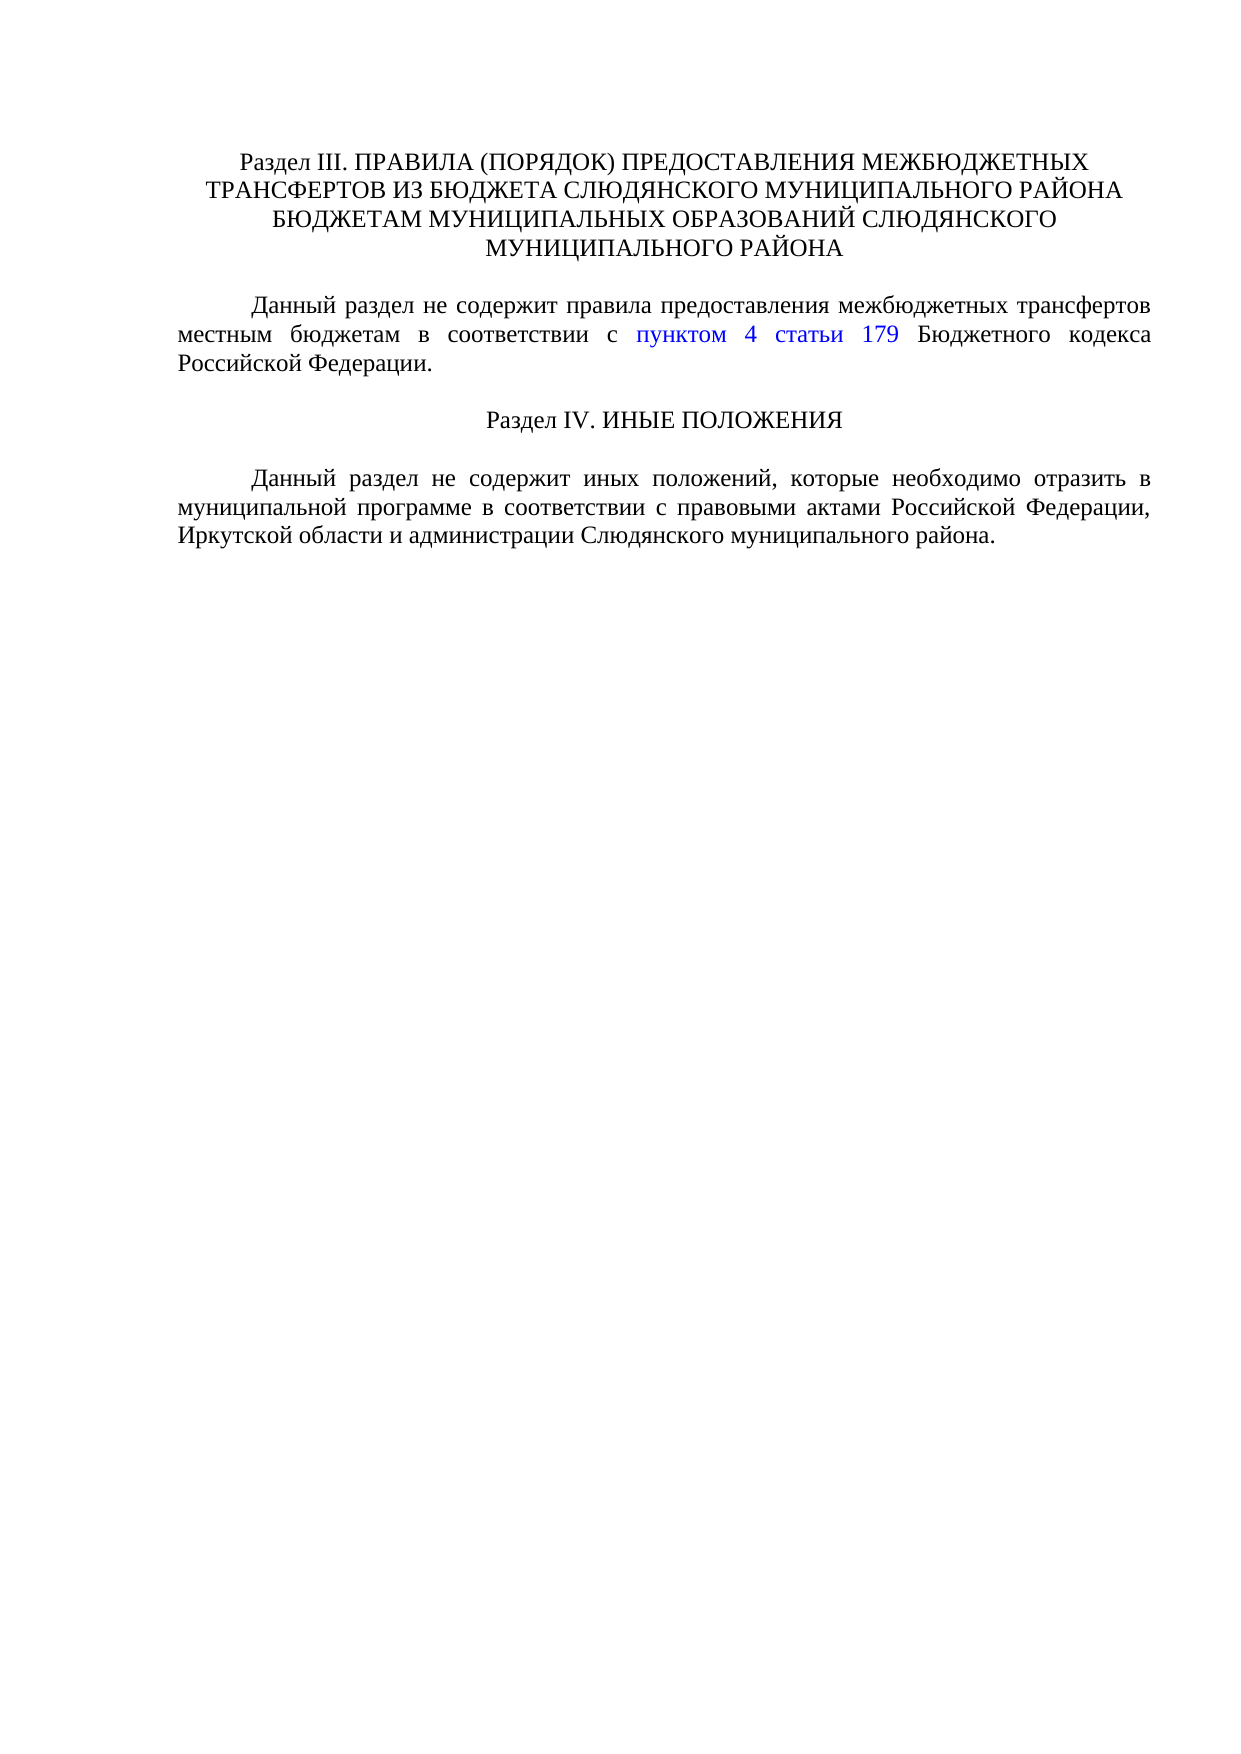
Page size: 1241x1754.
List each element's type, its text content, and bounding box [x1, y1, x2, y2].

text Раздел III. ПРАВИЛА (ПОРЯДОК) ПРЕДОСТАВЛЕНИЯ МЕЖБЮДЖЕТНЫХ [177, 147, 1152, 176]
text Раздел IV. ИНЫЕ ПОЛОЖЕНИЯ [177, 406, 1152, 434]
text Данный раздел не содержит правила предоставления межбюджетных трансфертов местным бюджетам в соответствии с пунктом 4 статьи 179 Бюджетного кодекса Российской Федерации. [177, 291, 1152, 377]
text ТРАНСФЕРТОВ ИЗ БЮДЖЕТА СЛЮДЯНСКОГО МУНИЦИПАЛЬНОГО РАЙОНА БЮДЖЕТАМ МУНИЦИПАЛЬНЫХ ОБРАЗОВАНИЙ СЛЮДЯНСКОГО МУНИЦИПАЛЬНОГО РАЙОНА [177, 176, 1152, 262]
text Данный раздел не содержит иных положений, которые необходимо отразить в муниципальной программе в соответствии с правовыми актами Российской Федерации, Иркутской области и администрации Слюдянского муниципального района. [177, 463, 1152, 549]
